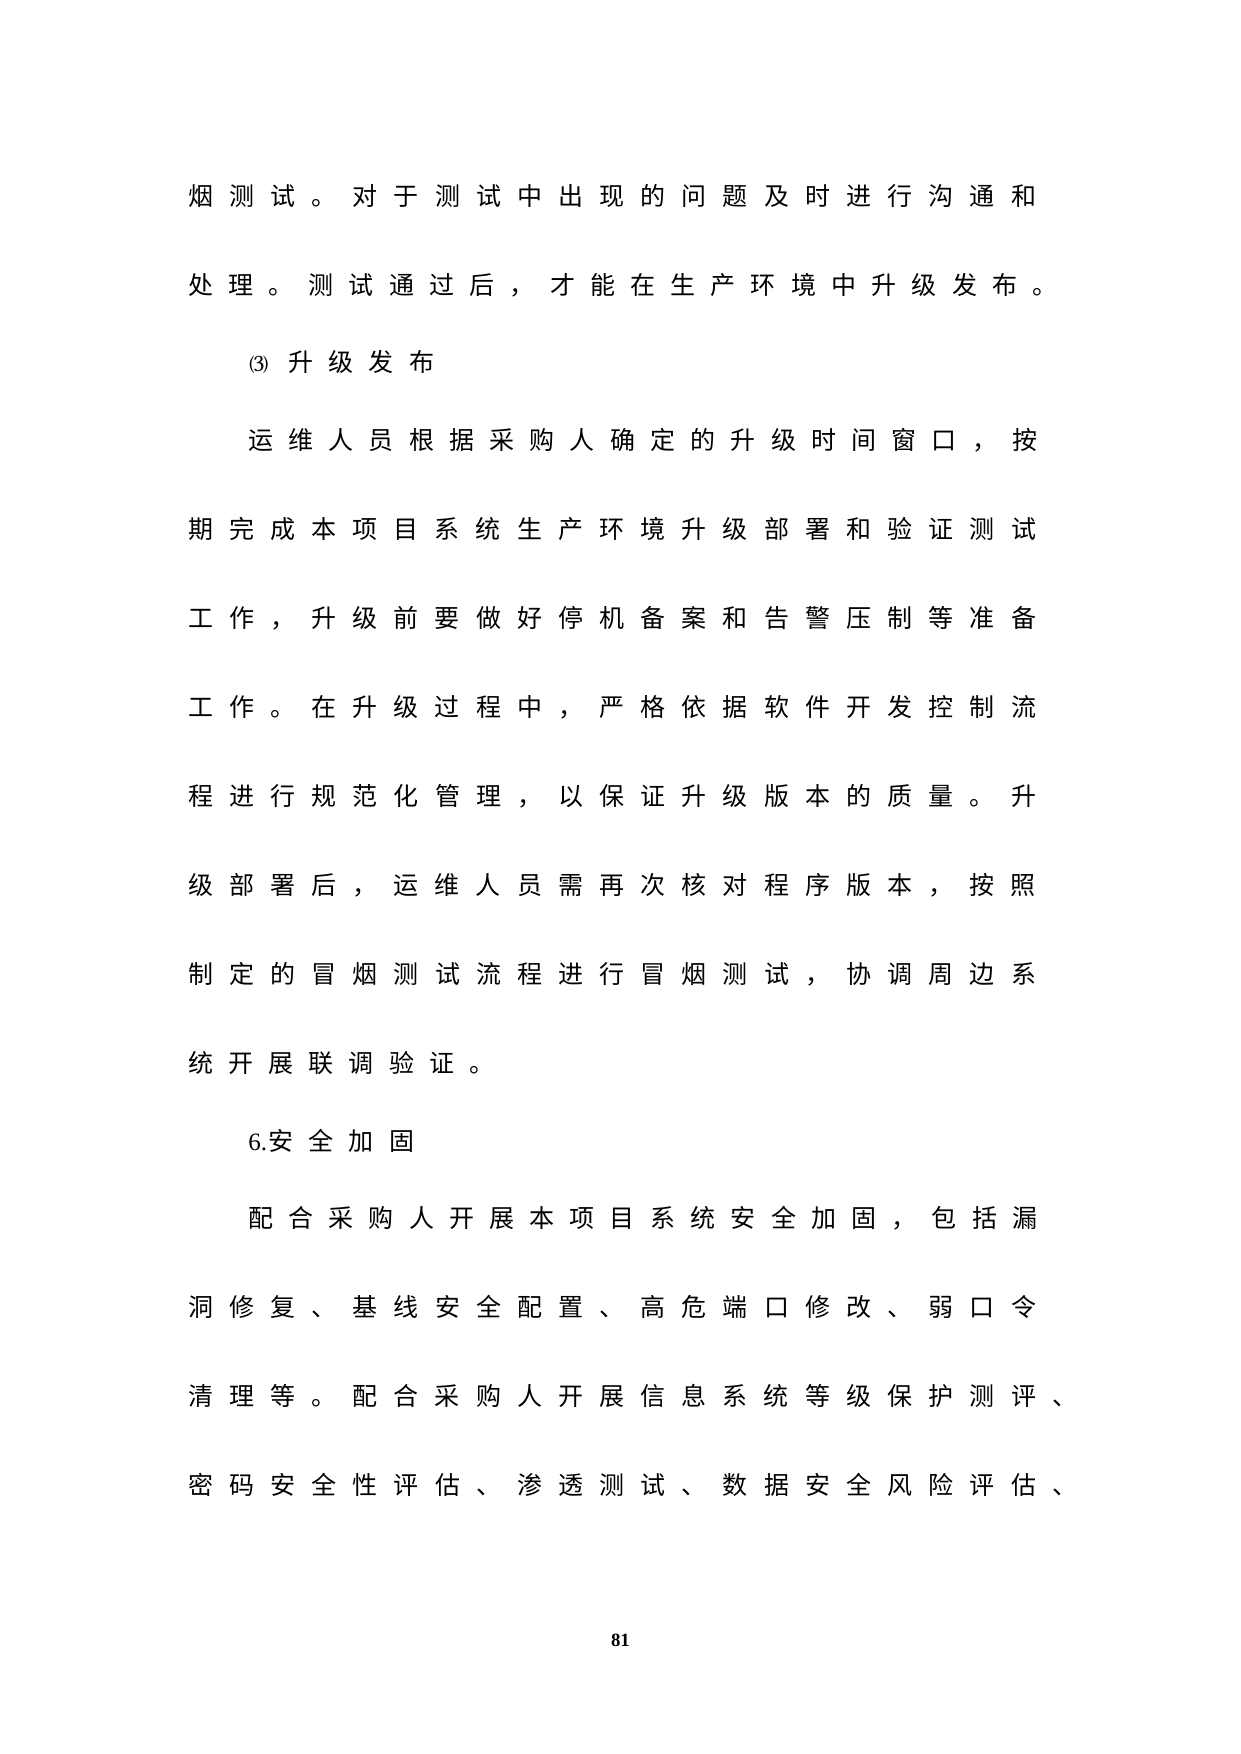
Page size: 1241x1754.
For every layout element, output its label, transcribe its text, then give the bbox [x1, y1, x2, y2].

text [188, 164, 1052, 313]
text 运维人员根据采购人确定的升级时间窗口，按期完成本项目系统生产环境升级部署和验证测试工作，升级前要做好停机备案和告警压制等准备工作。在升级过程中，严格依据软件开发控制流程进行规范化管理，以保证升级版本的质量。升级部署后，运维人员需再次核对程序版本，按照制定的冒烟测试流程进行冒烟测试，协调周边系统开展联调验证。 [188, 408, 1052, 1091]
text ⑶升级发布 [188, 331, 1052, 390]
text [188, 1187, 1052, 1513]
text 6.安全加固 [188, 1109, 1052, 1169]
